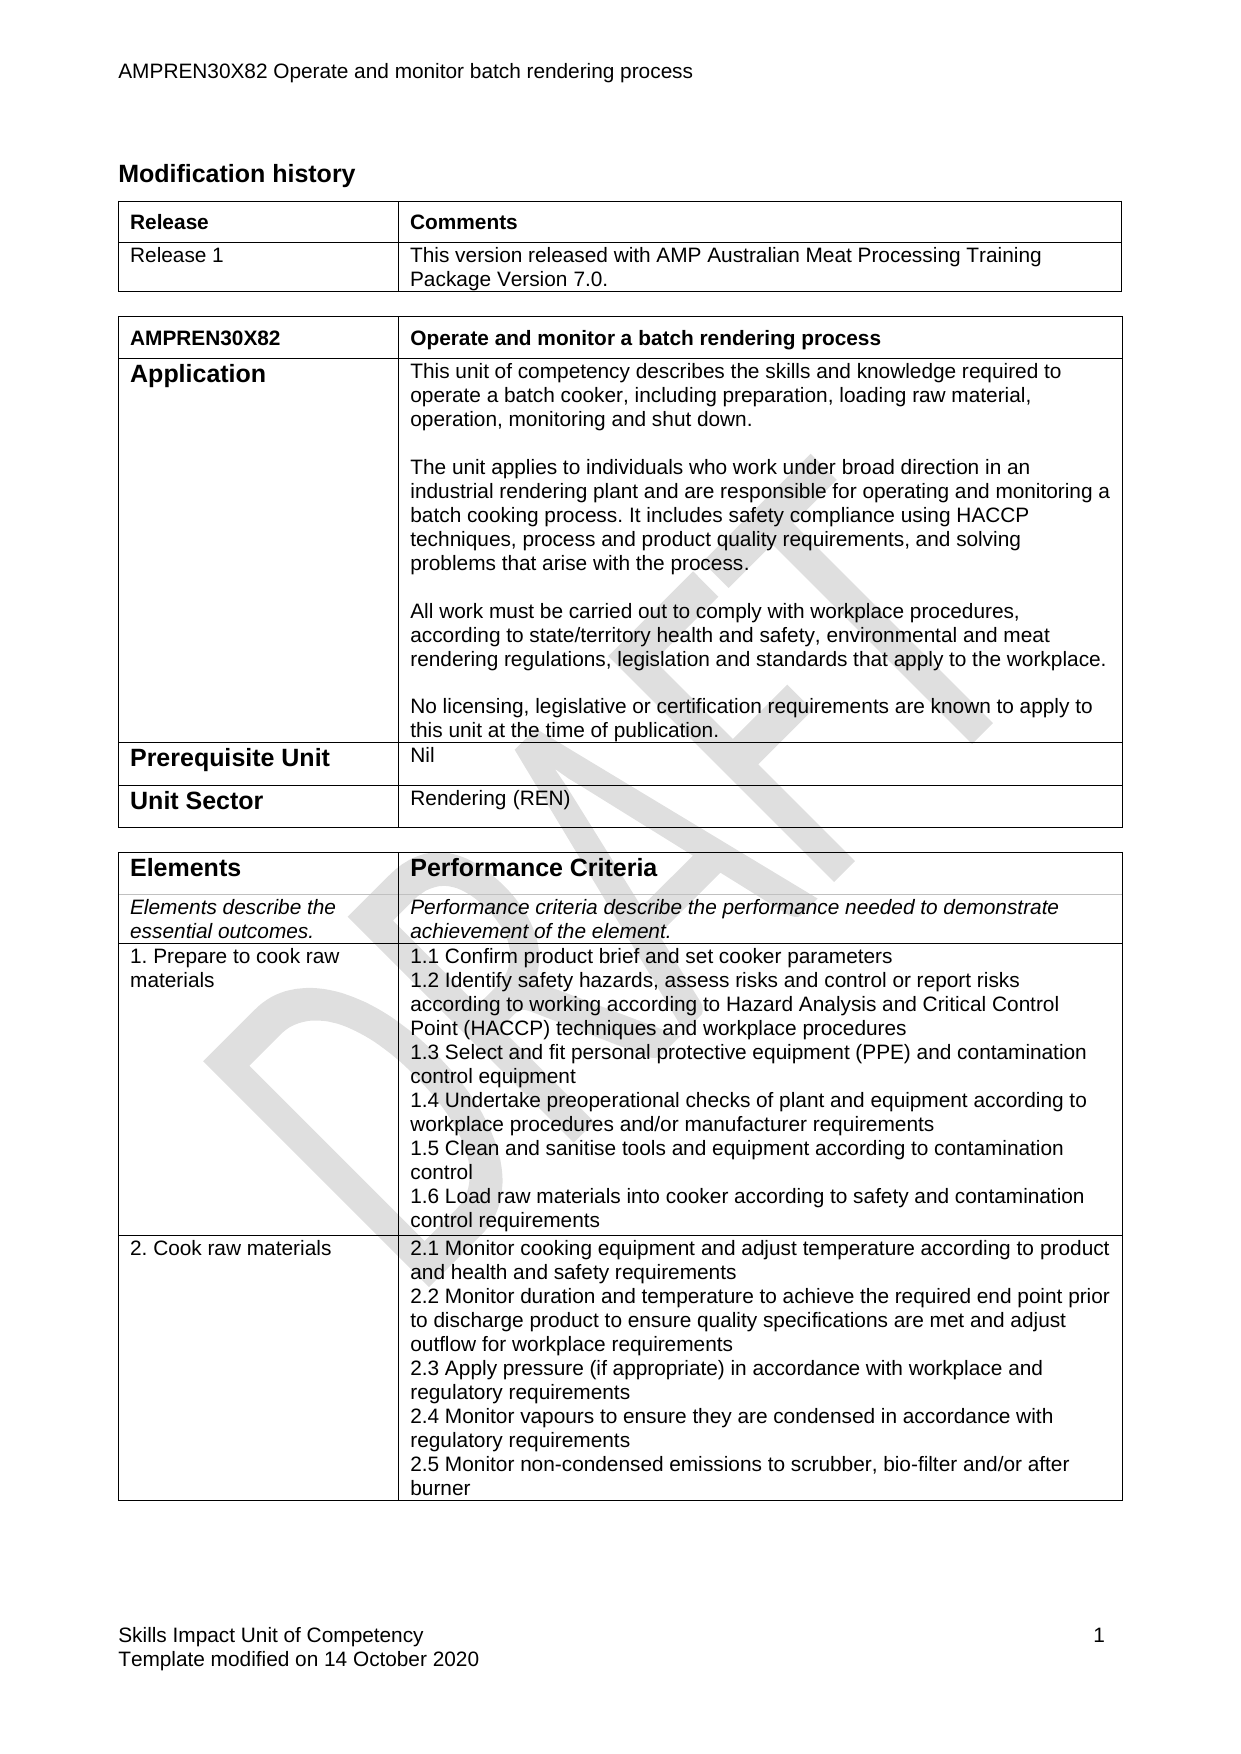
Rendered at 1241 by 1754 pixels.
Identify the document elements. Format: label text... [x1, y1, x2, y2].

table_header Performance Criteria [399, 853, 1122, 894]
table_cell Performance criteria describe the performance needed to demonstrate achievement of the element. [399, 895, 1122, 943]
table_cell 1. Prepare to cook raw materials [119, 944, 398, 1235]
subtitle Modification history [118, 159, 1122, 188]
table_header Operate and monitor a batch rendering process [399, 317, 1122, 358]
table_cell 2. Cook raw materials [119, 1236, 398, 1499]
table_cell This version released with AMP Australian Meat Processing Training Package Version 7.0. [399, 243, 1121, 291]
table_cell Nil [399, 743, 1122, 784]
table_cell Release 1 [119, 243, 398, 291]
table_cell 2.1 Monitor cooking equipment and adjust temperature according to product and health and safety requirements 2.2 Monitor duration and temperature to achieve the required end point prior to discharge product to ensure quality specifications are met and adjust outflow for workplace requirements 2.3 Apply pressure (if appropriate) in accordance with workplace and regulatory requirements 2.4 Monitor vapours to ensure they are condensed in accordance with regulatory requirements 2.5 Monitor non-condensed emissions to scrubber, bio-filter and/or after burner [399, 1236, 1122, 1499]
table_header Comments [399, 202, 1121, 242]
table_cell Application [119, 359, 398, 742]
table_cell Elements describe the essential outcomes. [119, 895, 398, 943]
table_cell 1.1 Confirm product brief and set cooker parameters 1.2 Identify safety hazards, assess risks and control or report risks according to working according to Hazard Analysis and Critical Control Point (HACCP) techniques and workplace procedures 1.3 Select and fit personal protective equipment (PPE) and contamination control equipment 1.4 Undertake preoperational checks of plant and equipment according to workplace procedures and/or manufacturer requirements 1.5 Clean and sanitise tools and equipment according to contamination control 1.6 Load raw materials into cooker according to safety and contamination control requirements [399, 944, 1122, 1235]
table_cell This unit of competency describes the skills and knowledge required to operate a batch cooker, including preparation, loading raw material, operation, monitoring and shut down. The unit applies to individuals who work under broad direction in an industrial rendering plant and are responsible for operating and monitoring a batch cooking process. It includes safety compliance using HACCP techniques, process and product quality requirements, and solving problems that arise with the process. All work must be carried out to comply with workplace procedures, according to state/territory health and safety, environmental and meat rendering regulations, legislation and standards that apply to the workplace. No licensing, legislative or certification requirements are known to apply to this unit at the time of publication. [399, 359, 1122, 742]
table_cell Rendering (REN) [399, 786, 1122, 827]
table_cell Prerequisite Unit [119, 743, 398, 784]
table_cell Unit Sector [119, 786, 398, 827]
table_header AMPREN30X82 [119, 317, 398, 358]
table_header Release [119, 202, 398, 242]
table_header Elements [119, 853, 398, 894]
